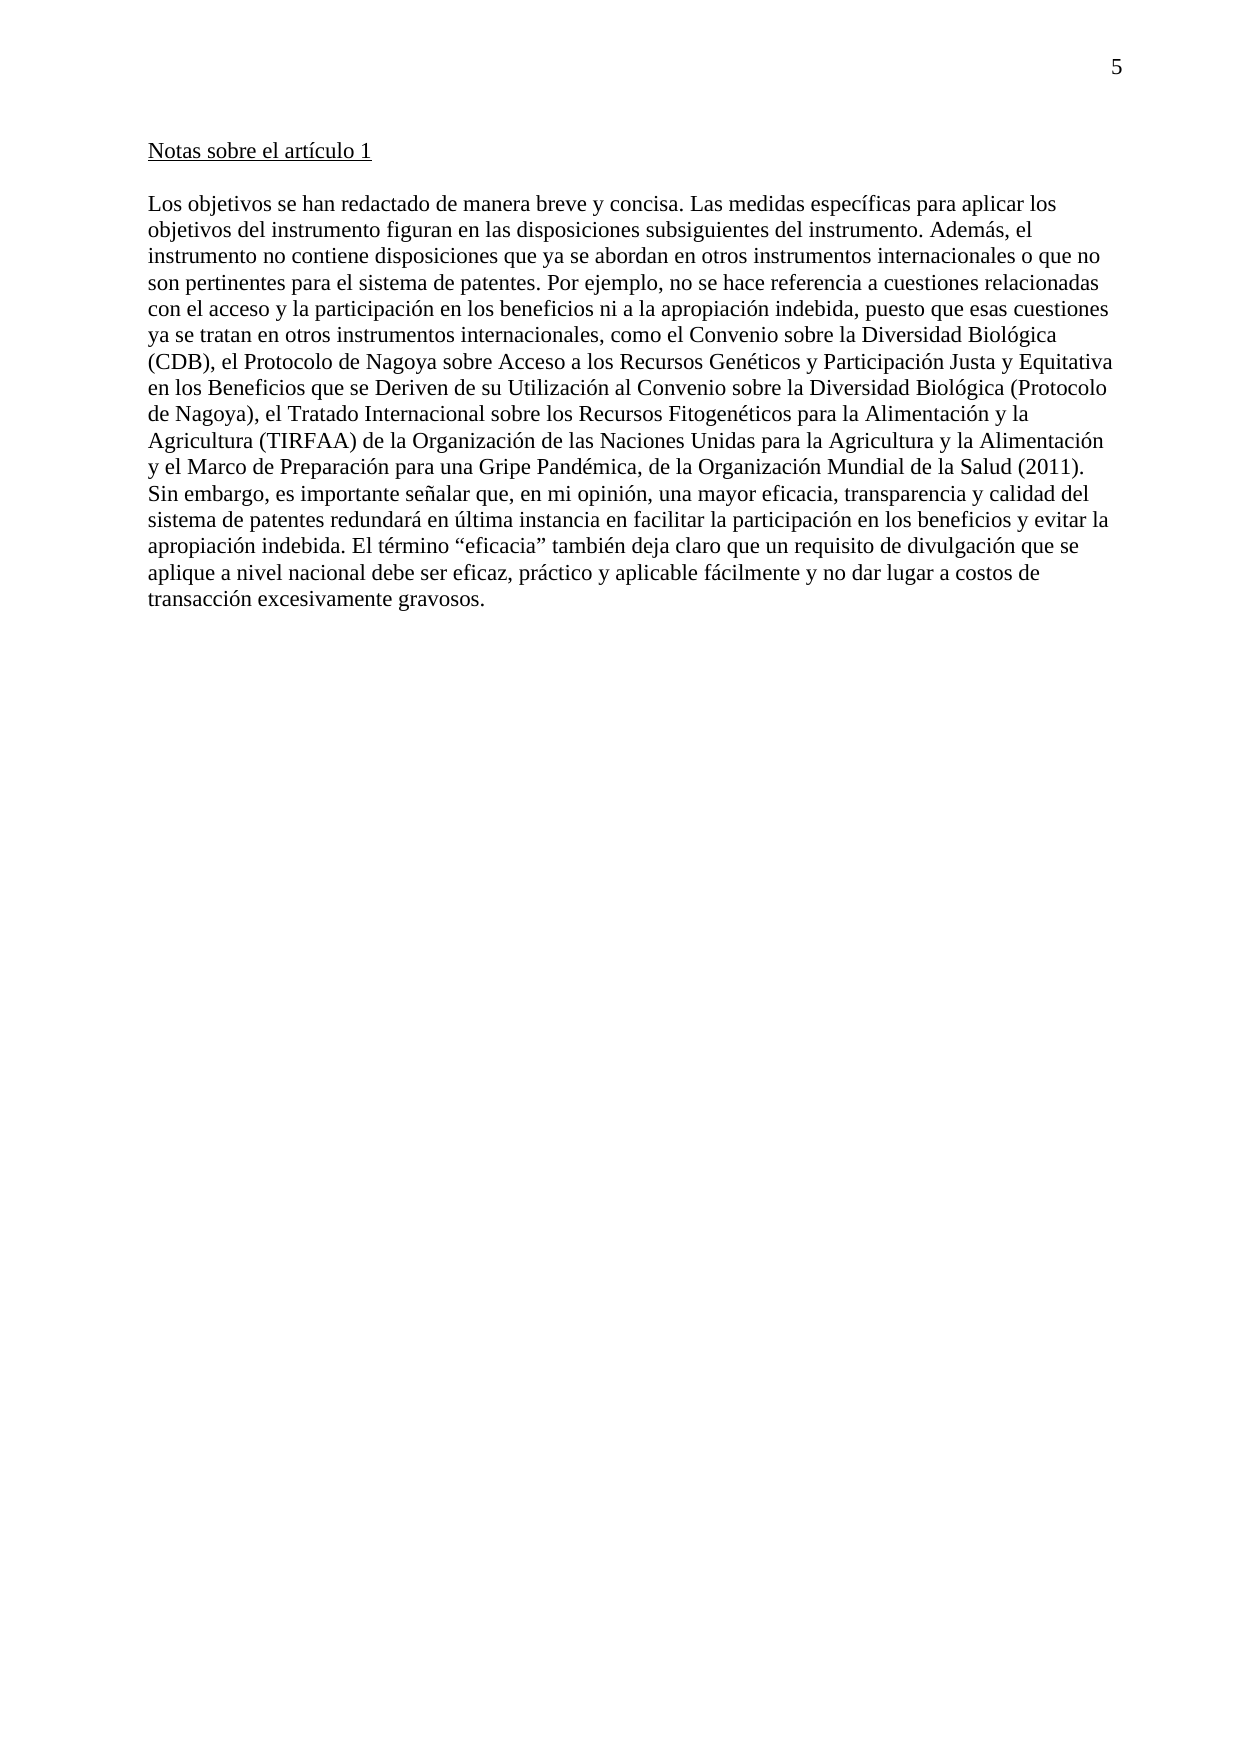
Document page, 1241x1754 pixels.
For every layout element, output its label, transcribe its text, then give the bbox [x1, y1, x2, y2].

text Notas sobre el artículo 1 [148, 137, 1122, 163]
text Los objetivos se han redactado de manera breve y concisa. Las medidas específicas para aplicar los objetivos del instrumento figuran en las disposiciones subsiguientes del instrumento. Además, el instrumento no contiene disposiciones que ya se abordan en otros instrumentos internacionales o que no son pertinentes para el sistema de patentes. Por ejemplo, no se hace referencia a cuestiones relacionadas con el acceso y la participación en los beneficios ni a la apropiación indebida, puesto que esas cuestiones ya se tratan en otros instrumentos internacionales, como el Convenio sobre la Diversidad Biológica (CDB), el Protocolo de Nagoya sobre Acceso a los Recursos Genéticos y Participación Justa y Equitativa en los Beneficios que se Deriven de su Utilización al Convenio sobre la Diversidad Biológica (Protocolo de Nagoya), el Tratado Internacional sobre los Recursos Fitogenéticos para la Alimentación y la Agricultura (TIRFAA) de la Organización de las Naciones Unidas para la Agricultura y la Alimentación y el Marco de Preparación para una Gripe Pandémica, de la Organización Mundial de la Salud (2011). Sin embargo, es importante señalar que, en mi opinión, una mayor eficacia, transparencia y calidad del sistema de patentes redundará en última instancia en facilitar la participación en los beneficios y evitar la apropiación indebida. El término “eficacia” también deja claro que un requisito de divulgación que se aplique a nivel nacional debe ser eficaz, práctico y aplicable fácilmente y no dar lugar a costos de transacción excesivamente gravosos. [148, 190, 1122, 611]
